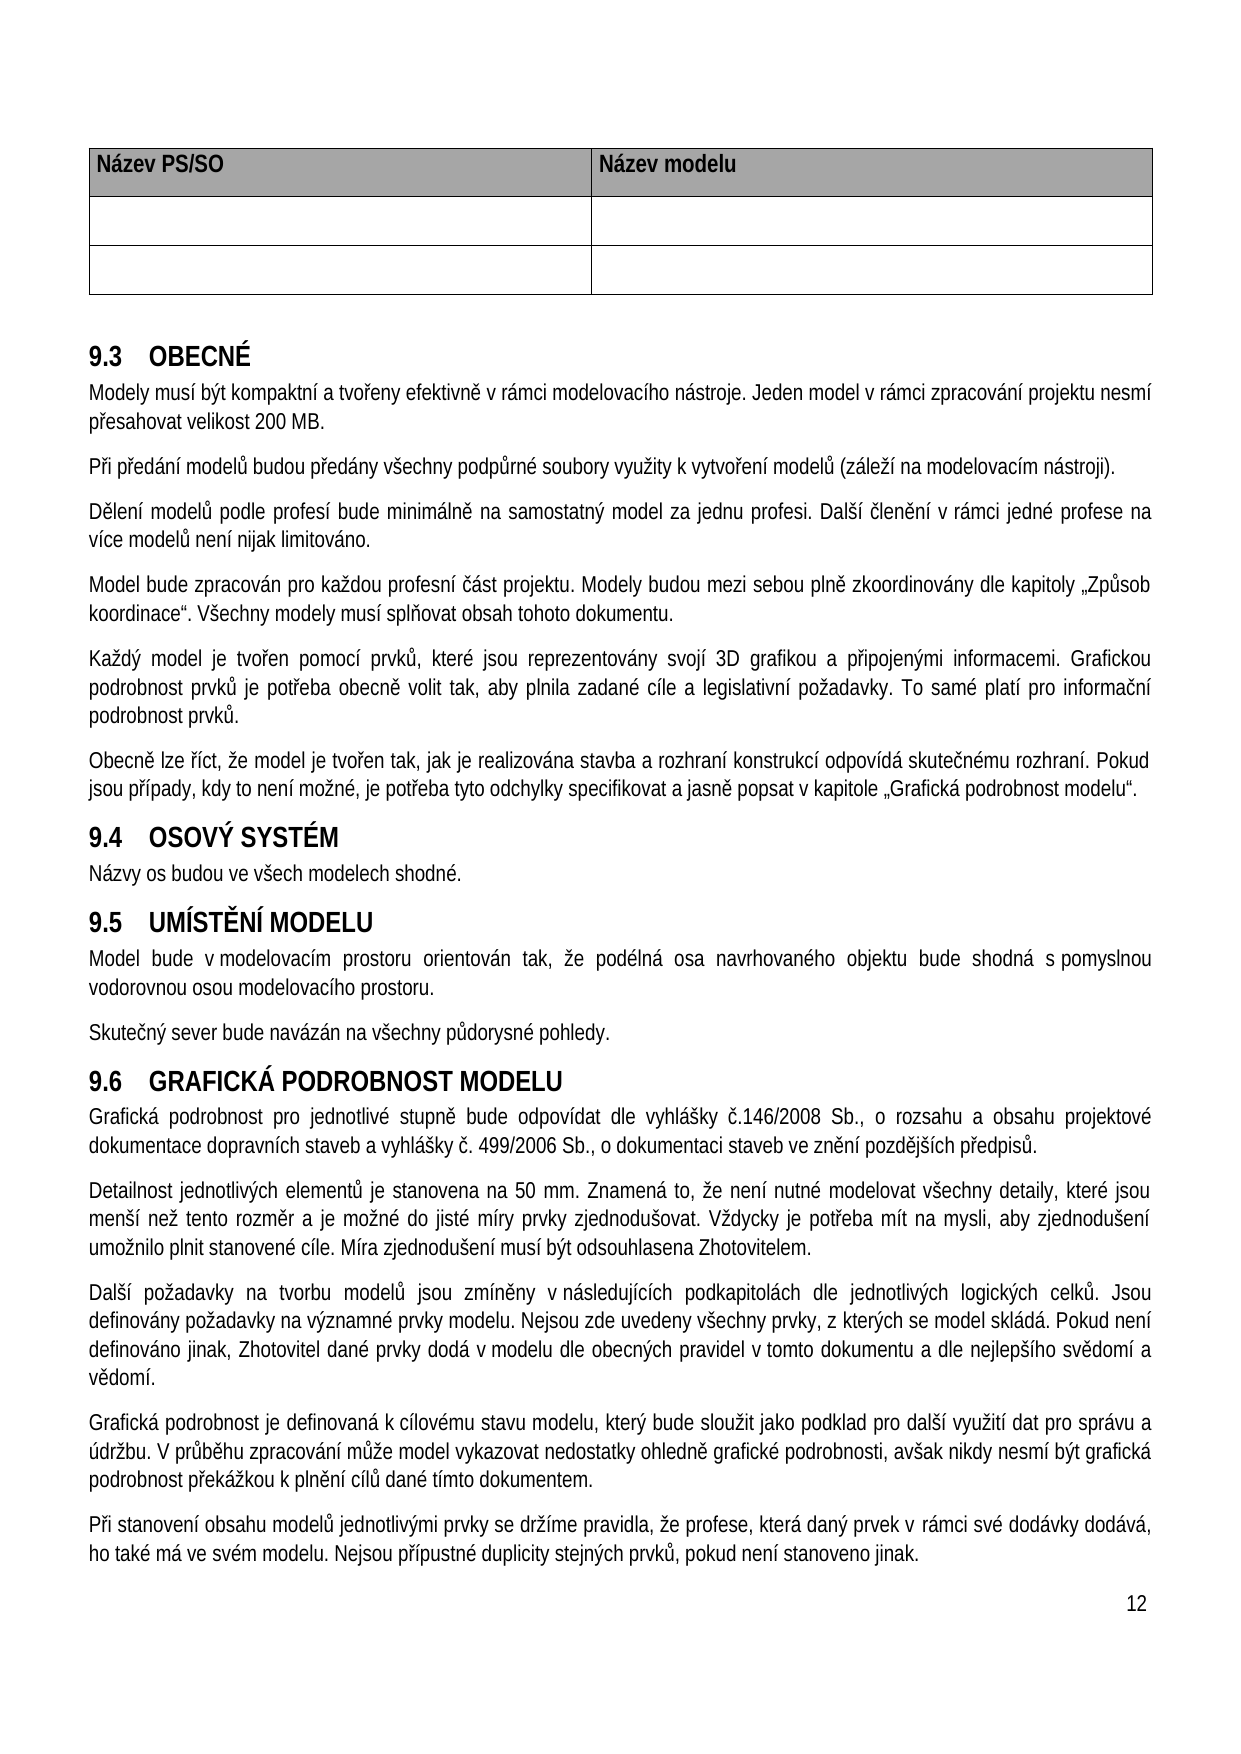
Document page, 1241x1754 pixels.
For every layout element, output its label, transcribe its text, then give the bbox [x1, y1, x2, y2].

text Dělení modelů podle profesí bude minimálně na samostatný model za jednu profesi. Další členění v rámci jedné profese na více modelů není nijak limitováno. [89, 498, 1152, 553]
table_header Název PS/SO [90, 149, 591, 196]
subtitle OBECNÉ [89, 339, 1152, 373]
table_cell [592, 246, 1152, 293]
table_header Název modelu [592, 149, 1152, 196]
subtitle GRAFICKÁ PODROBNOST MODELU [89, 1064, 1152, 1097]
table_cell [90, 197, 591, 245]
text Grafická podrobnost je definovaná k cílovému stavu modelu, který bude sloužit jako podklad pro další využití dat pro správu a údržbu. V průběhu zpracování může model vykazovat nedostatky ohledně grafické podrobnosti, avšak nikdy nesmí být grafická podrobnost překážkou k plnění cílů dané tímto dokumentem. [89, 1409, 1152, 1492]
text Grafická podrobnost pro jednotlivé stupně bude odpovídat dle vyhlášky č.146/2008 Sb., o rozsahu a obsahu projektové dokumentace dopravních staveb a vyhlášky č. 499/2006 Sb., o dokumentaci staveb ve znění pozdějších předpisů. [89, 1103, 1152, 1158]
text Názvy os budou ve všech modelech shodné. [89, 860, 1152, 887]
text Další požadavky na tvorbu modelů jsou zmíněny v následujících podkapitolách dle jednotlivých logických celků. Jsou definovány požadavky na významné prvky modelu. Nejsou zde uvedeny všechny prvky, z kterých se model skládá. Pokud není definováno jinak, Zhotovitel dané prvky dodá v modelu dle obecných pravidel v tomto dokumentu a dle nejlepšího svědomí a vědomí. [89, 1279, 1152, 1391]
text Obecně lze říct, že model je tvořen tak, jak je realizována stavba a rozhraní konstrukcí odpovídá skutečnému rozhraní. Pokud jsou případy, kdy to není možné, je potřeba tyto odchylky specifikovat a jasně popsat v kapitole „Grafická podrobnost modelu“. [89, 747, 1152, 802]
text Skutečný sever bude navázán na všechny půdorysné pohledy. [89, 1018, 1152, 1045]
subtitle UMÍSTĚNÍ MODELU [89, 905, 1152, 939]
text Detailnost jednotlivých elementů je stanovena na 50 mm. Znamená to, že není nutné modelovat všechny detaily, které jsou menší než tento rozměr a je možné do jisté míry prvky zjednodušovat. Vždycky je potřeba mít na mysli, aby zjednodušení umožnilo plnit stanovené cíle. Míra zjednodušení musí být odsouhlasena Zhotovitelem. [89, 1177, 1152, 1260]
subtitle OSOVÝ SYSTÉM [89, 821, 1152, 854]
text Při stanovení obsahu modelů jednotlivými prvky se držíme pravidla, že profese, která daný prvek v rámci své dodávky dodává, ho také má ve svém modelu. Nejsou přípustné duplicity stejných prvků, pokud není stanoveno jinak. [89, 1511, 1152, 1566]
text Každý model je tvořen pomocí prvků, které jsou reprezentovány svojí 3D grafikou a připojenými informacemi. Grafickou podrobnost prvků je potřeba obecně volit tak, aby plnila zadané cíle a legislativní požadavky. To samé platí pro informační podrobnost prvků. [89, 645, 1152, 728]
text Při předání modelů budou předány všechny podpůrné soubory využity k vytvoření modelů (záleží na modelovacím nástroji). [89, 453, 1152, 479]
text Model bude v modelovacím prostoru orientován tak, že podélná osa navrhovaného objektu bude shodná s pomyslnou vodorovnou osou modelovacího prostoru. [89, 945, 1152, 1000]
text Modely musí být kompaktní a tvořeny efektivně v rámci modelovacího nástroje. Jeden model v rámci zpracování projektu nesmí přesahovat velikost 200 MB. [89, 379, 1152, 434]
table_cell [90, 246, 591, 293]
table_cell [592, 197, 1152, 245]
text Model bude zpracován pro každou profesní část projektu. Modely budou mezi sebou plně zkoordinovány dle kapitoly „Způsob koordinace“. Všechny modely musí splňovat obsah tohoto dokumentu. [89, 571, 1152, 626]
